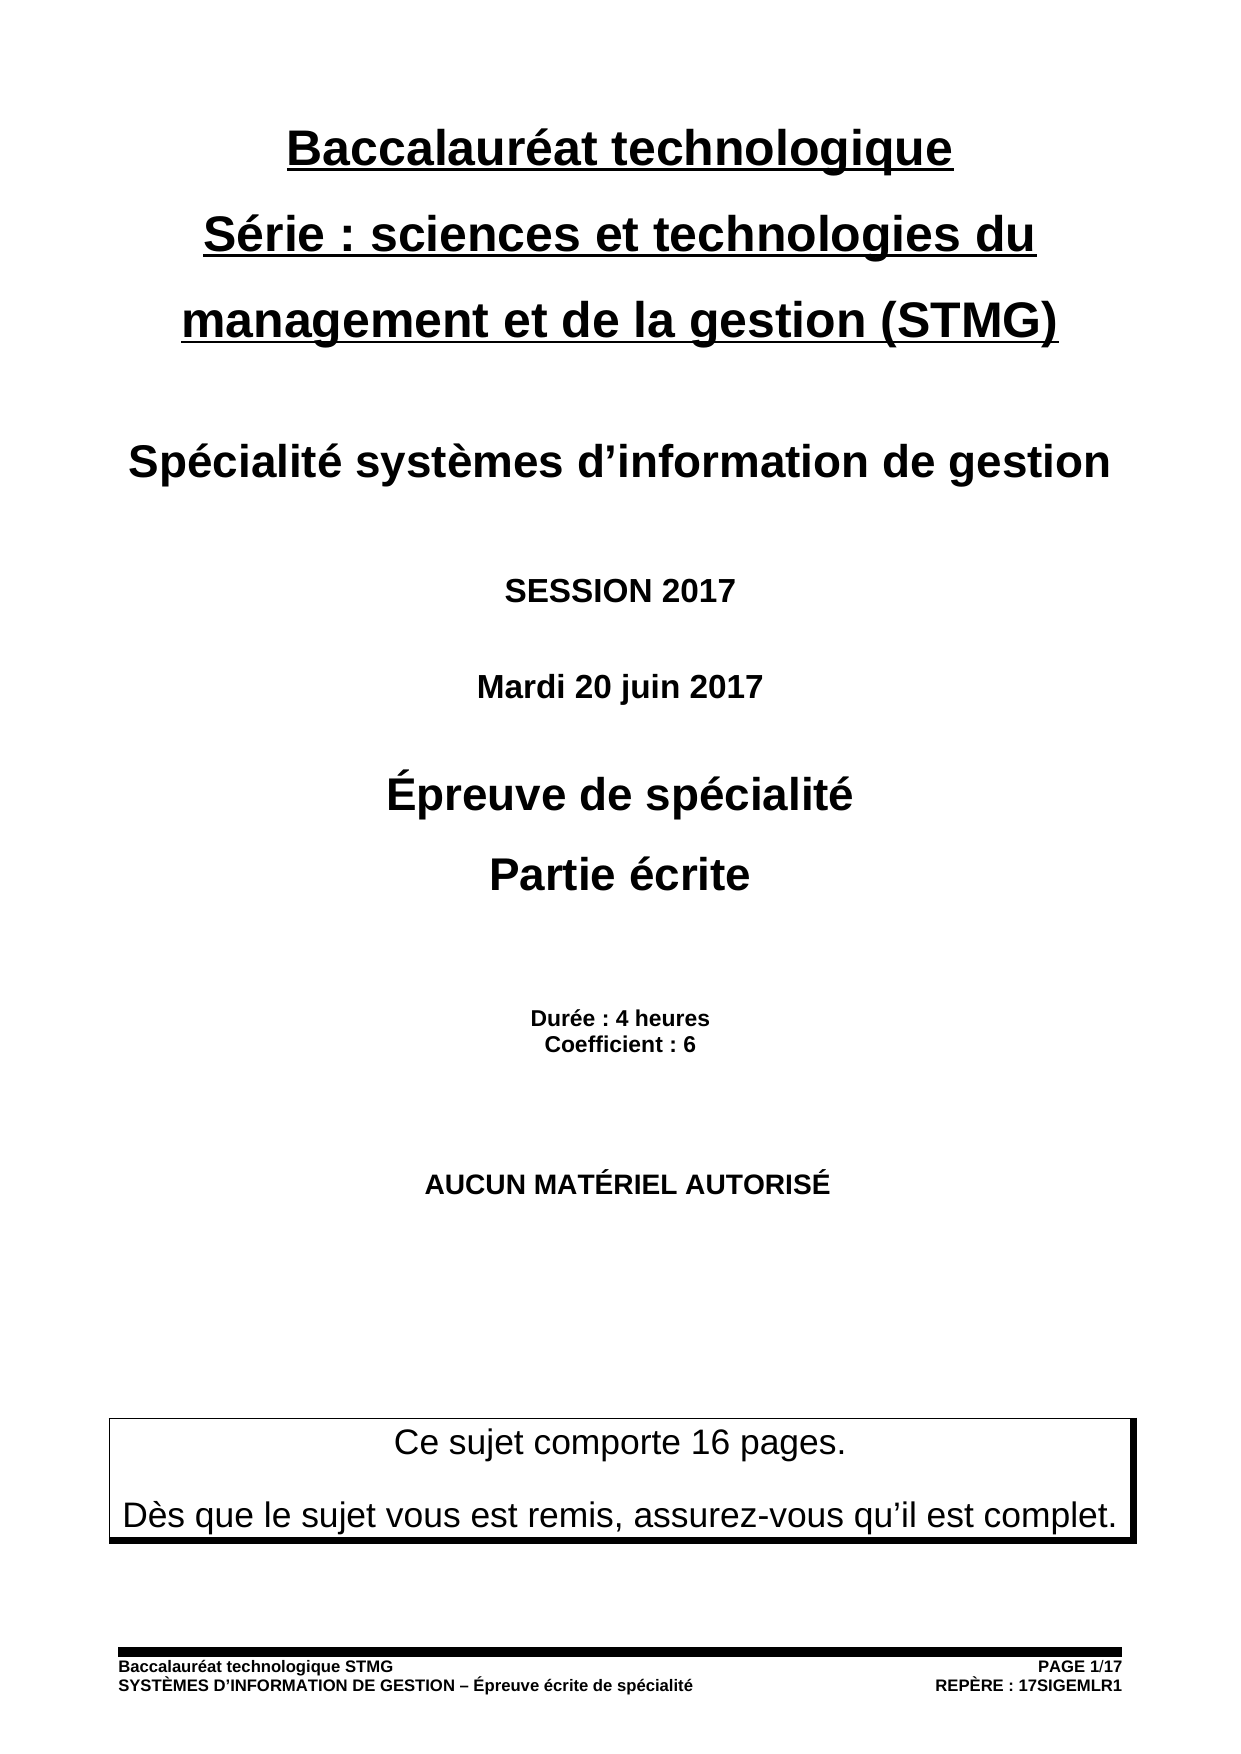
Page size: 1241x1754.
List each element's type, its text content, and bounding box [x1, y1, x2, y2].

subtitle Durée : 4 heures [118, 1005, 1122, 1031]
subtitle Partie écrite [118, 847, 1122, 900]
subtitle Épreuve de spécialité [118, 768, 1122, 821]
subtitle Coefficient : 6 [118, 1031, 1122, 1058]
subtitle AUCUN MATÉRIEL AUTORISÉ [118, 1168, 1137, 1201]
text Baccalauréat technologique [118, 118, 1122, 176]
text Ce sujet comporte 16 pages. [110, 1419, 1130, 1462]
text Spécialité systèmes d’information de gestion [118, 434, 1122, 487]
text Mardi 20 juin 2017 [118, 667, 1122, 706]
text Dès que le sujet vous est remis, assurez-vous qu’il est complet. [110, 1491, 1130, 1537]
text Série : sciences et technologies du management et de la gestion (STMG) [118, 204, 1122, 348]
subtitle SESSION 2017 [118, 571, 1122, 609]
